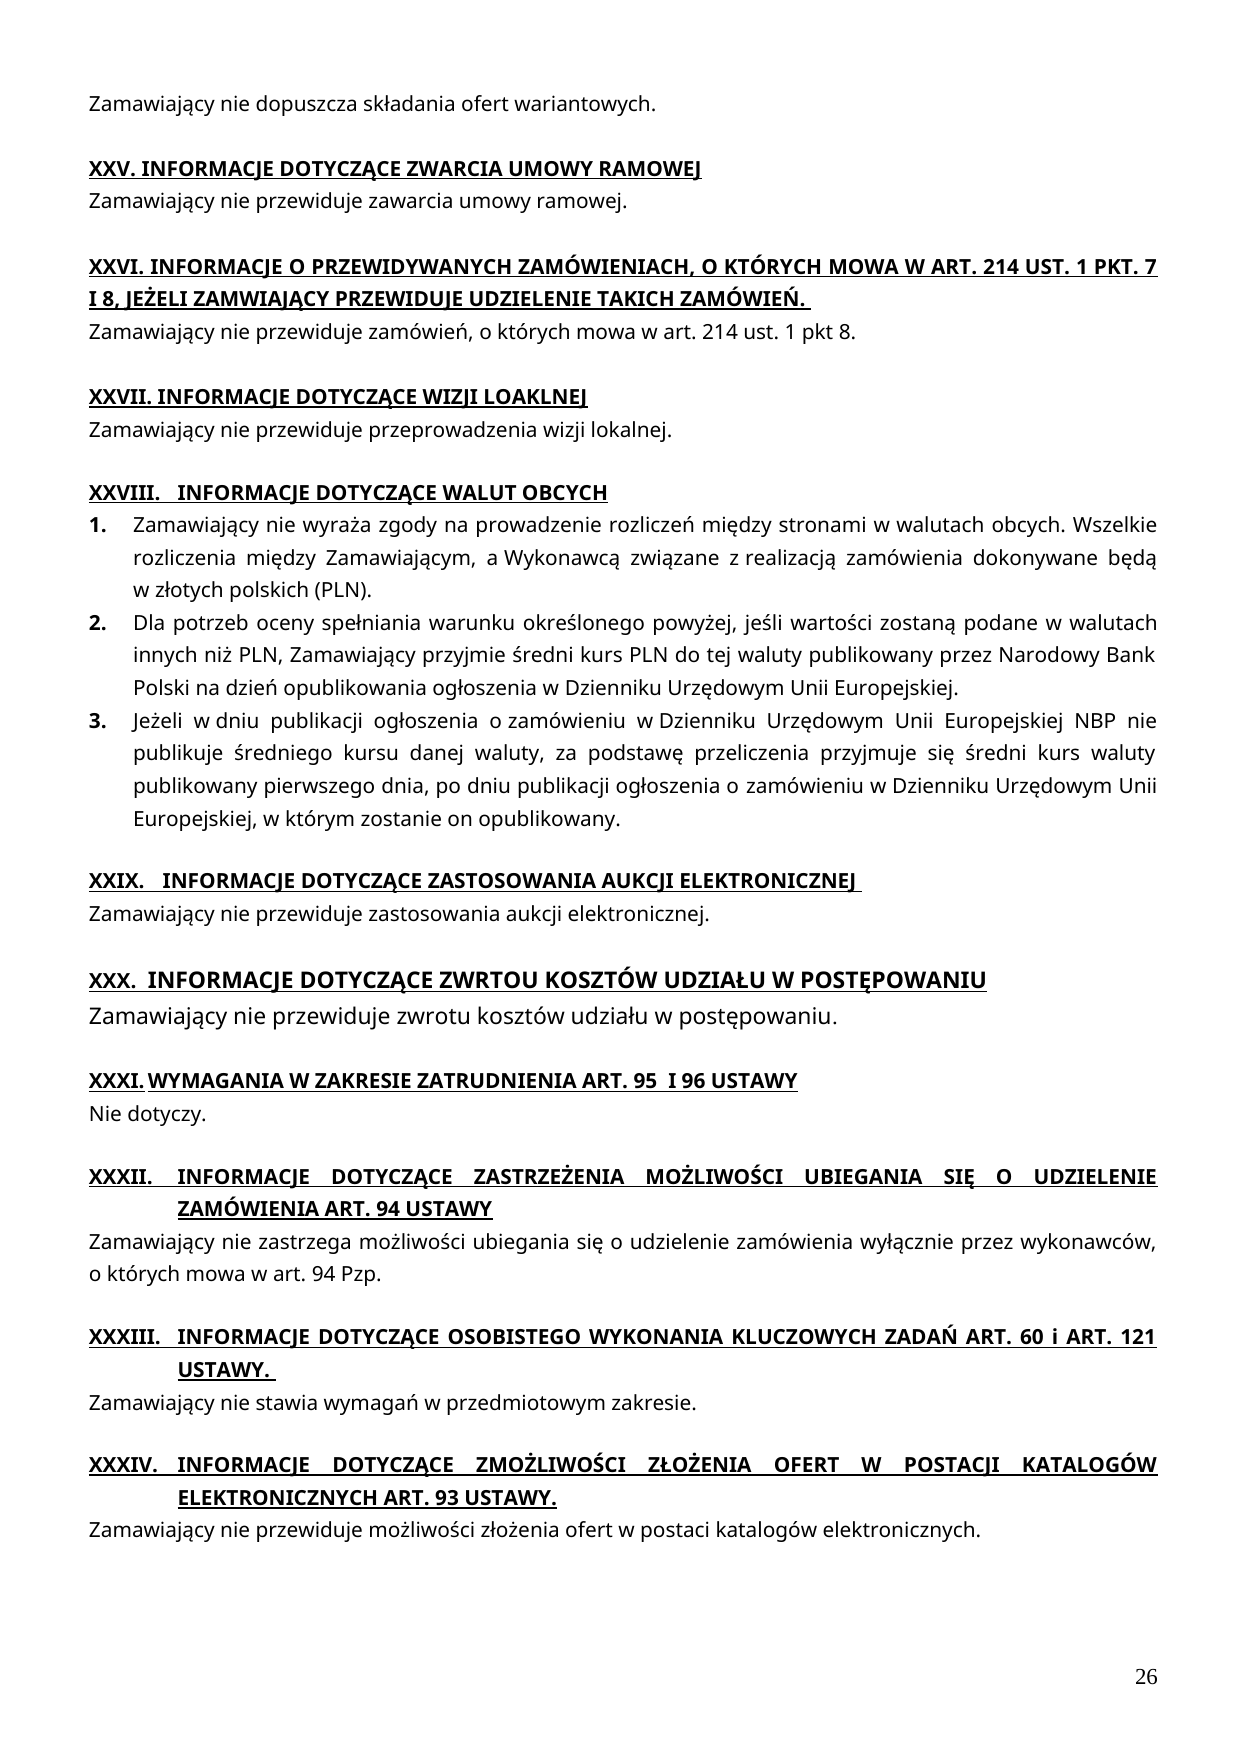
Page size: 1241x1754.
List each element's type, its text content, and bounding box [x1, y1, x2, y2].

text Zamawiający nie przewiduje zastosowania aukcji elektronicznej. [89, 899, 1157, 927]
list INFORMACJE DOTYCZĄCE WALUT OBCYCH [89, 478, 1157, 506]
text Zamawiający nie przewiduje zawarcia umowy ramowej. [89, 187, 1157, 215]
list Zamawiający nie wyraża zgody na prowadzenie rozliczeń między stronami w walutach obcych. Wszelkie rozliczenia między Zamawiającym, a Wykonawcą związane z realizacją zamówienia dokonywane będą w złotych polskich (PLN). [89, 510, 1157, 604]
list INFORMACJE DOTYCZĄCE OSOBISTEGO WYKONANIA KLUCZOWYCH ZADAŃ ART. 60 i ART. 121 USTAWY. [89, 1322, 1157, 1347]
text Zamawiający nie dopuszcza składania ofert wariantowych. [89, 89, 1157, 117]
list INFORMACJE DOTYCZĄCE ZASTOSOWANIA AUKCJI ELEKTRONICZNEJ [89, 866, 1157, 895]
text XXVI. INFORMACJE O PRZEWIDYWANYCH ZAMÓWIENIACH, O KTÓRYCH MOWA W ART. 214 UST. 1 PKT. 7 I 8, JEŻELI ZAMWIAJĄCY PRZEWIDUJE UDZIELENIE TAKICH ZAMÓWIEŃ. [89, 252, 1157, 276]
list INFORMACJE DOTYCZĄCE ZASTRZEŻENIA MOŻLIWOŚCI UBIEGANIA SIĘ O UDZIELENIE ZAMÓWIENIA ART. 94 USTAWY [89, 1187, 1157, 1223]
list INFORMACJE DOTYCZĄCE ZMOŻLIWOŚCI ZŁOŻENIA OFERT W POSTACJI KATALOGÓW ELEKTRONICZNYCH ART. 93 USTAWY. [89, 1476, 1157, 1511]
text Zamawiający nie przewiduje możliwości złożenia ofert w postaci katalogów elektronicznych. [89, 1516, 1157, 1544]
text XXV. INFORMACJE DOTYCZĄCE ZWARCIA UMOWY RAMOWEJ [89, 154, 1157, 182]
list WYMAGANIA W ZAKRESIE ZATRUDNIENIA ART. 95 I 96 USTAWY [89, 1066, 1157, 1095]
list INFORMACJE DOTYCZĄCE OSOBISTEGO WYKONANIA KLUCZOWYCH ZADAŃ ART. 60 i ART. 121 USTAWY. [89, 1348, 1157, 1383]
text XXVI. INFORMACJE O PRZEWIDYWANYCH ZAMÓWIENIACH, O KTÓRYCH MOWA W ART. 214 UST. 1 PKT. 7 I 8, JEŻELI ZAMWIAJĄCY PRZEWIDUJE UDZIELENIE TAKICH ZAMÓWIEŃ. [89, 277, 1157, 313]
text Zamawiający nie stawia wymagań w przedmiotowym zakresie. [89, 1388, 1157, 1416]
text Zamawiający nie przewiduje zwrotu kosztów udziału w postępowaniu. [89, 1000, 1157, 1031]
list INFORMACJE DOTYCZĄCE ZMOŻLIWOŚCI ZŁOŻENIA OFERT W POSTACJI KATALOGÓW ELEKTRONICZNYCH ART. 93 USTAWY. [89, 1450, 1157, 1474]
text XXVII. INFORMACJE DOTYCZĄCE WIZJI LOAKLNEJ [89, 382, 1157, 411]
list INFORMACJE DOTYCZĄCE ZASTRZEŻENIA MOŻLIWOŚCI UBIEGANIA SIĘ O UDZIELENIE ZAMÓWIENIA ART. 94 USTAWY [89, 1162, 1157, 1186]
text Nie dotyczy. [89, 1099, 1157, 1127]
text Zamawiający nie przewiduje zamówień, o których mowa w art. 214 ust. 1 pkt 8. [89, 317, 1157, 345]
text Zamawiający nie zastrzega możliwości ubiegania się o udzielenie zamówienia wyłącznie przez wykonawców, o których mowa w art. 94 Pzp. [89, 1227, 1157, 1288]
text Zamawiający nie przewiduje przeprowadzenia wizji lokalnej. [89, 415, 1157, 443]
list Dla potrzeb oceny spełniania warunku określonego powyżej, jeśli wartości zostaną podane w walutach innych niż PLN, Zamawiający przyjmie średni kurs PLN do tej waluty publikowany przez Narodowy Bank Polski na dzień opublikowania ogłoszenia w Dzienniku Urzędowym Unii Europejskiej. [89, 608, 1157, 702]
list INFORMACJE DOTYCZĄCE ZWRTOU KOSZTÓW UDZIAŁU W POSTĘPOWANIU [89, 964, 1157, 996]
list Jeżeli w dniu publikacji ogłoszenia o zamówieniu w Dzienniku Urzędowym Unii Europejskiej NBP nie publikuje średniego kursu danej waluty, za podstawę przeliczenia przyjmuje się średni kurs waluty publikowany pierwszego dnia, po dniu publikacji ogłoszenia o zamówieniu w Dzienniku Urzędowym Unii Europejskiej, w którym zostanie on opublikowany. [89, 706, 1157, 832]
